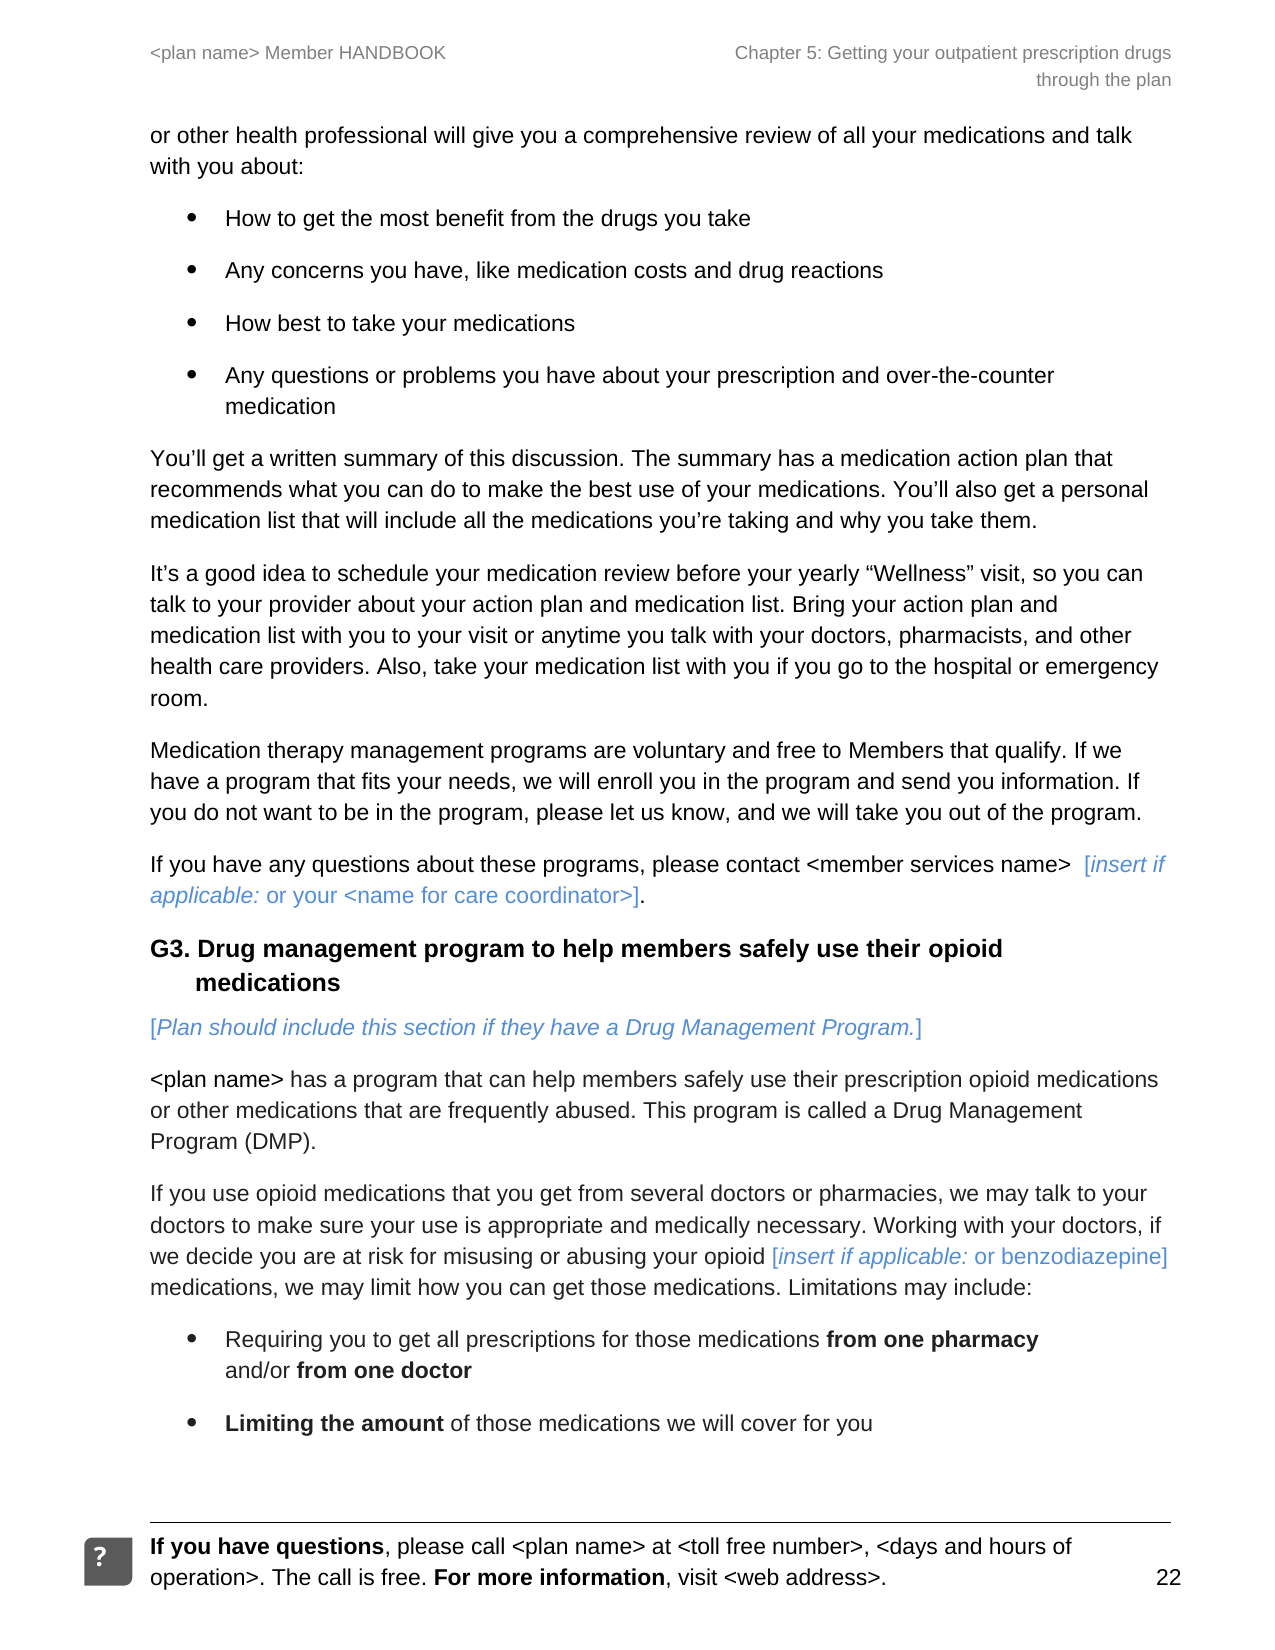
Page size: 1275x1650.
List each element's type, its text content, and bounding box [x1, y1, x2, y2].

text How best to take your medications [187, 306, 1096, 337]
text G3. Drug management program to help members safely use their opioid medications [150, 931, 1096, 998]
text It’s a good idea to schedule your medication review before your yearly “Wellness” visit, so you can talk to your provider about your action plan and medication list. Bring your action plan and medication list with you to your visit or anytime you talk with your doctors, pharmacists, and other health care providers. Also, take your medication list with you if you go to the hospital or emergency room. [150, 556, 1171, 712]
text You’ll get a written summary of this discussion. The summary has a medication action plan that recommends what you can do to make the best use of your medications. You’ll also get a personal medication list that will include all the medications you’re taking and why you take them. [150, 441, 1171, 535]
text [150, 118, 1171, 181]
list Requiring you to get all prescriptions for those medications from one pharmacy and/or from one doctor [187, 1323, 1096, 1385]
text <plan name> has a program that can help members safely use their prescription opioid medications or other medications that are frequently abused. This program is called a Drug Management Program (DMP). [150, 1062, 1171, 1156]
text [Plan should include this section if they have a Drug Management Program.] [150, 1010, 1171, 1041]
text Any questions or problems you have about your prescription and over-the-counter medication [187, 358, 1096, 421]
text Medication therapy management programs are voluntary and free to Members that qualify. If we have a program that fits your needs, we will enroll you in the program and send you information. If you do not want to be in the program, please let us know, and we will take you out of the program. [150, 733, 1171, 827]
text Any concerns you have, like medication costs and drug reactions [187, 254, 1096, 285]
text If you use opioid medications that you get from several doctors or pharmacies, we may talk to your doctors to make sure your use is appropriate and medically necessary. Working with your doctors, if we decide you are at risk for misusing or abusing your opioid [insert if applicable: or benzodiazepine] medications, we may limit how you can get those medications. Limitations may include: [150, 1177, 1171, 1302]
list If you have any questions about these programs, please contact <member services name> [insert if applicable: or your <name for care coordinator>]. [150, 848, 1171, 910]
text How to get the most benefit from the drugs you take [187, 202, 1096, 233]
list Limiting the amount of those medications we will cover for you [187, 1406, 1096, 1437]
